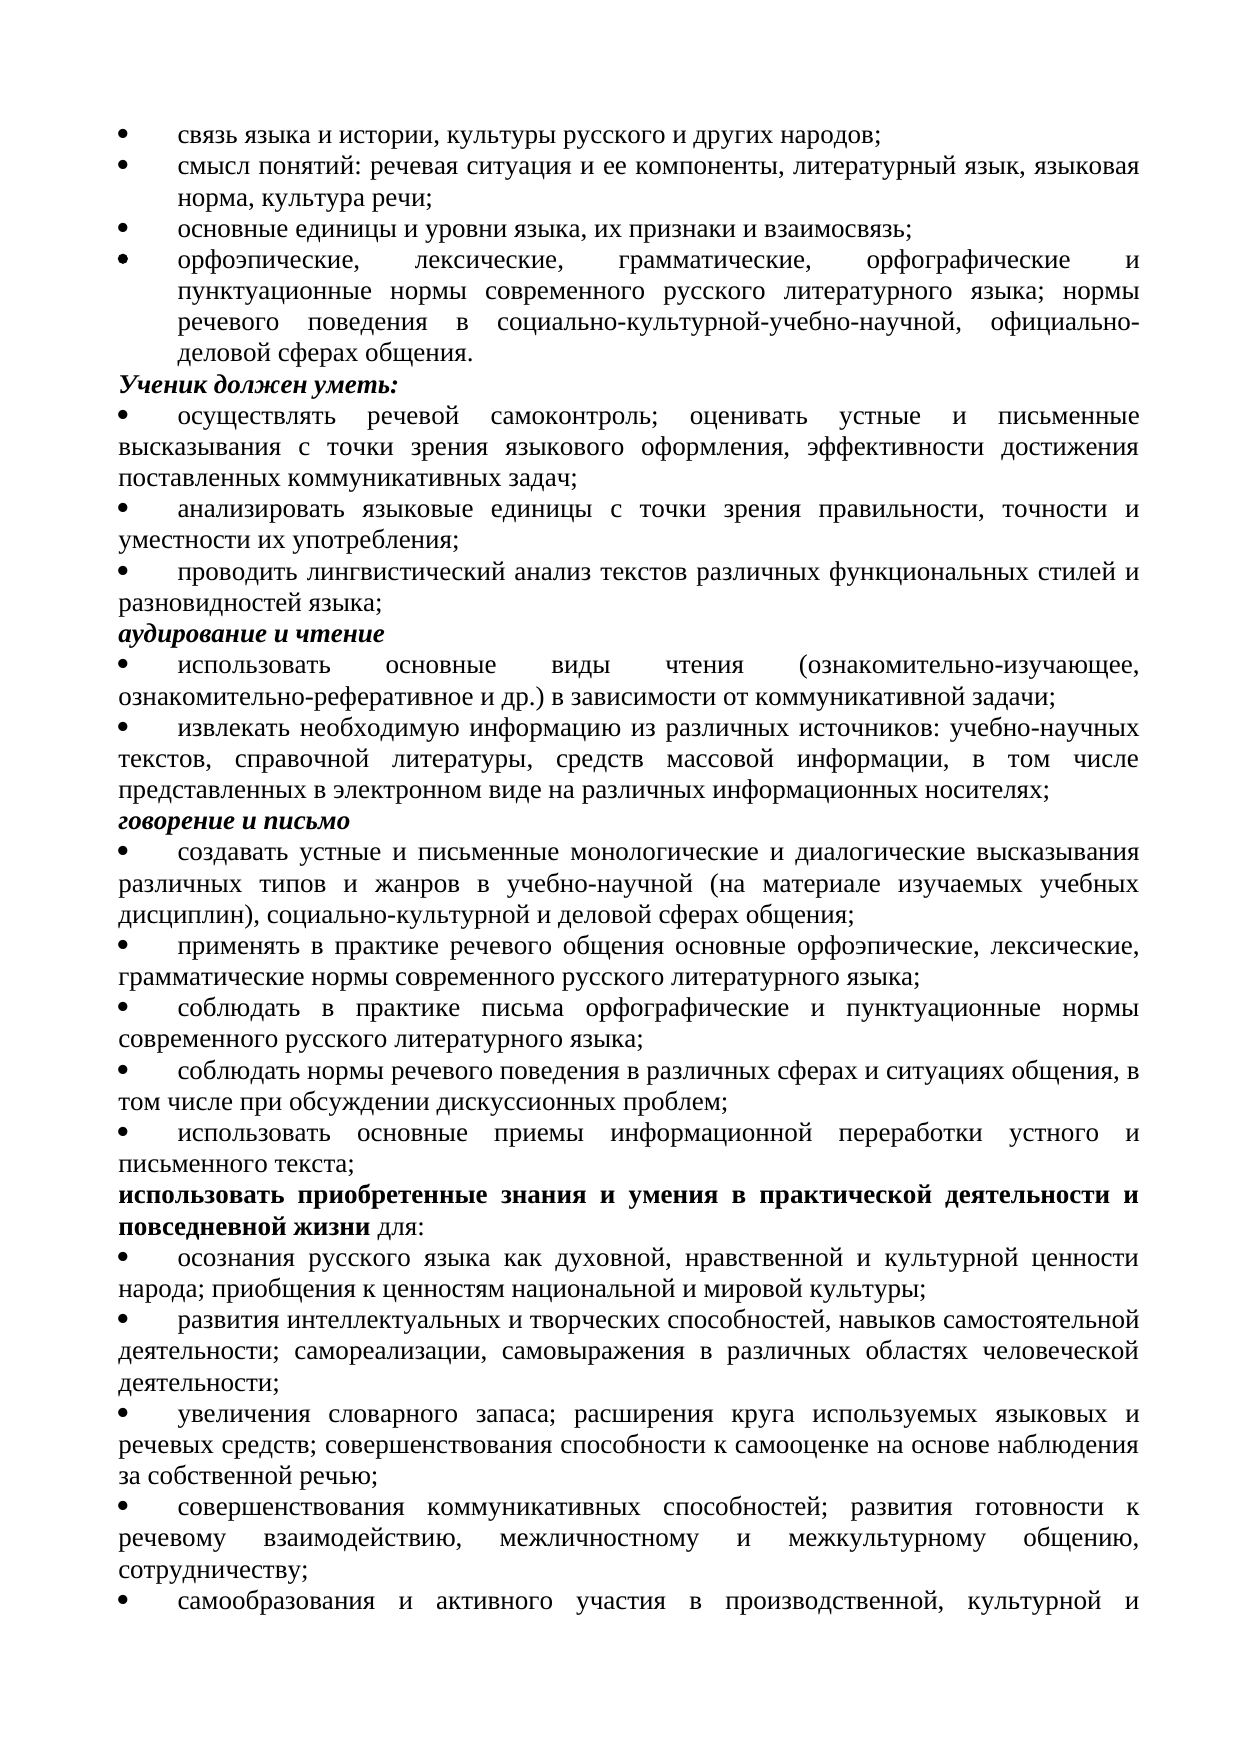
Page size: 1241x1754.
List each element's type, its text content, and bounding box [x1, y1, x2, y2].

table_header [107, 118, 1152, 368]
